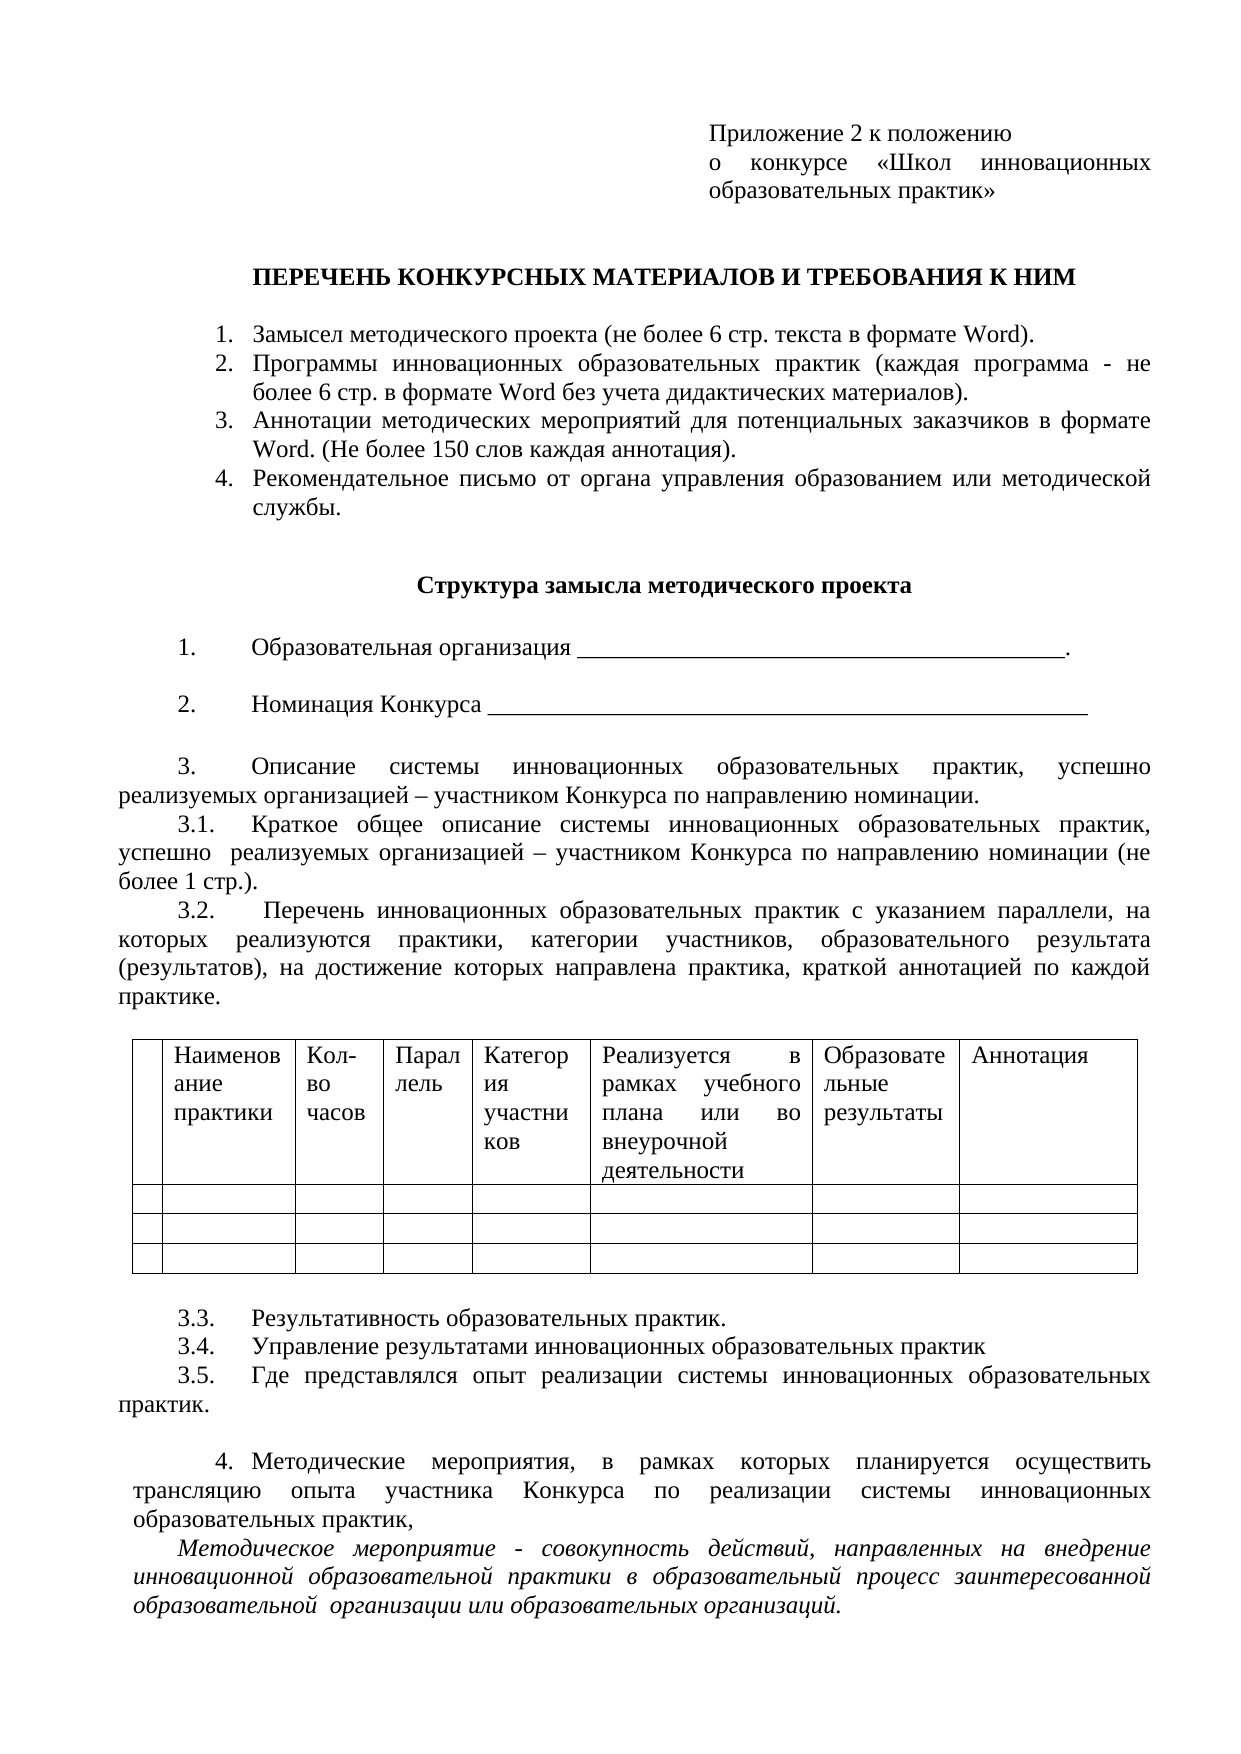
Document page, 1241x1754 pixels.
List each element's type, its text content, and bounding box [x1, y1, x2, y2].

list Методическое мероприятие - совокупность действий, направленных на внедрение инновационной образовательной практики в образовательный процесс заинтересованной образовательной организации или образовательных организаций. [133, 1533, 1152, 1619]
list Перечень инновационных образовательных практик с указанием параллели, на которых реализуются практики, категории участников, образовательного результата (результатов), на достижение которых направлена практика, краткой аннотацией по каждой практике. [118, 895, 1152, 1010]
table_header [133, 1040, 162, 1183]
table_cell [384, 1185, 472, 1213]
text Приложение 2 к положению [709, 118, 1152, 147]
list Описание системы инновационных образовательных практик, успешно реализуемых организацией – участником Конкурса по направлению номинации. [118, 751, 1152, 809]
table_header Аннотация [960, 1040, 1137, 1183]
table_cell [960, 1185, 1137, 1213]
table_header Реализуется в рамках учебного плана или во внеурочной деятельности [591, 1040, 812, 1183]
table_header Образовательные результаты [813, 1040, 959, 1183]
table_cell [473, 1214, 590, 1243]
table_cell [384, 1214, 472, 1243]
table_cell [163, 1214, 295, 1243]
subtitle Структура замысла методического проекта [177, 570, 1152, 599]
list Замысел методического проекта (не более 6 стр. текста в формате Word). [215, 319, 1152, 348]
list Результативность образовательных практик. [118, 1303, 1152, 1331]
table_cell [813, 1214, 959, 1243]
table_cell [163, 1185, 295, 1213]
table_cell [473, 1244, 590, 1273]
table_cell [813, 1185, 959, 1213]
table_cell [591, 1214, 812, 1243]
list Образовательная организация _______________________________________. [118, 632, 1152, 661]
list Рекомендательное письмо от органа управления образованием или методической службы. [215, 463, 1152, 521]
list Программы инновационных образовательных практик (каждая программа - не более 6 стр. в формате Word без учета дидактических материалов). [215, 348, 1152, 406]
table_header Наименование практики [163, 1040, 295, 1183]
table_header Параллель [384, 1040, 472, 1183]
table_cell [296, 1244, 383, 1273]
table_header Кол-во часов [296, 1040, 383, 1183]
table_cell [960, 1214, 1137, 1243]
table_cell [296, 1214, 383, 1243]
table_cell [473, 1185, 590, 1213]
list Где представлялся опыт реализации системы инновационных образовательных практик. [118, 1360, 1152, 1418]
list Методические мероприятия, в рамках которых планируется осуществить трансляцию опыта участника Конкурса по реализации системы инновационных образовательных практик, [133, 1446, 1152, 1533]
list Аннотации методических мероприятий для потенциальных заказчиков в формате Word. (Не более 150 слов каждая аннотация). [215, 406, 1152, 463]
table_header Категория участников [473, 1040, 590, 1183]
table_cell [813, 1244, 959, 1273]
table_cell [384, 1244, 472, 1273]
list Краткое общее описание системы инновационных образовательных практик, успешно реализуемых организацией – участником Конкурса по направлению номинации (не более 1 стр.). [118, 809, 1152, 895]
list Управление результатами инновационных образовательных практик [118, 1331, 1152, 1360]
table_cell [133, 1185, 162, 1213]
table_cell [133, 1214, 162, 1243]
table_cell [133, 1244, 162, 1273]
table_cell [960, 1244, 1137, 1273]
table_cell [163, 1244, 295, 1273]
text ПЕРЕЧЕНЬ КОНКУРСНЫХ МАТЕРИАЛОВ И ТРЕБОВАНИЯ К НИМ [177, 262, 1152, 291]
text о конкурсе «Школ инновационных образовательных практик» [709, 147, 1152, 204]
table_cell [591, 1244, 812, 1273]
table_cell [591, 1185, 812, 1213]
table_cell [296, 1185, 383, 1213]
list Номинация Конкурса ________________________________________________ [118, 689, 1152, 718]
